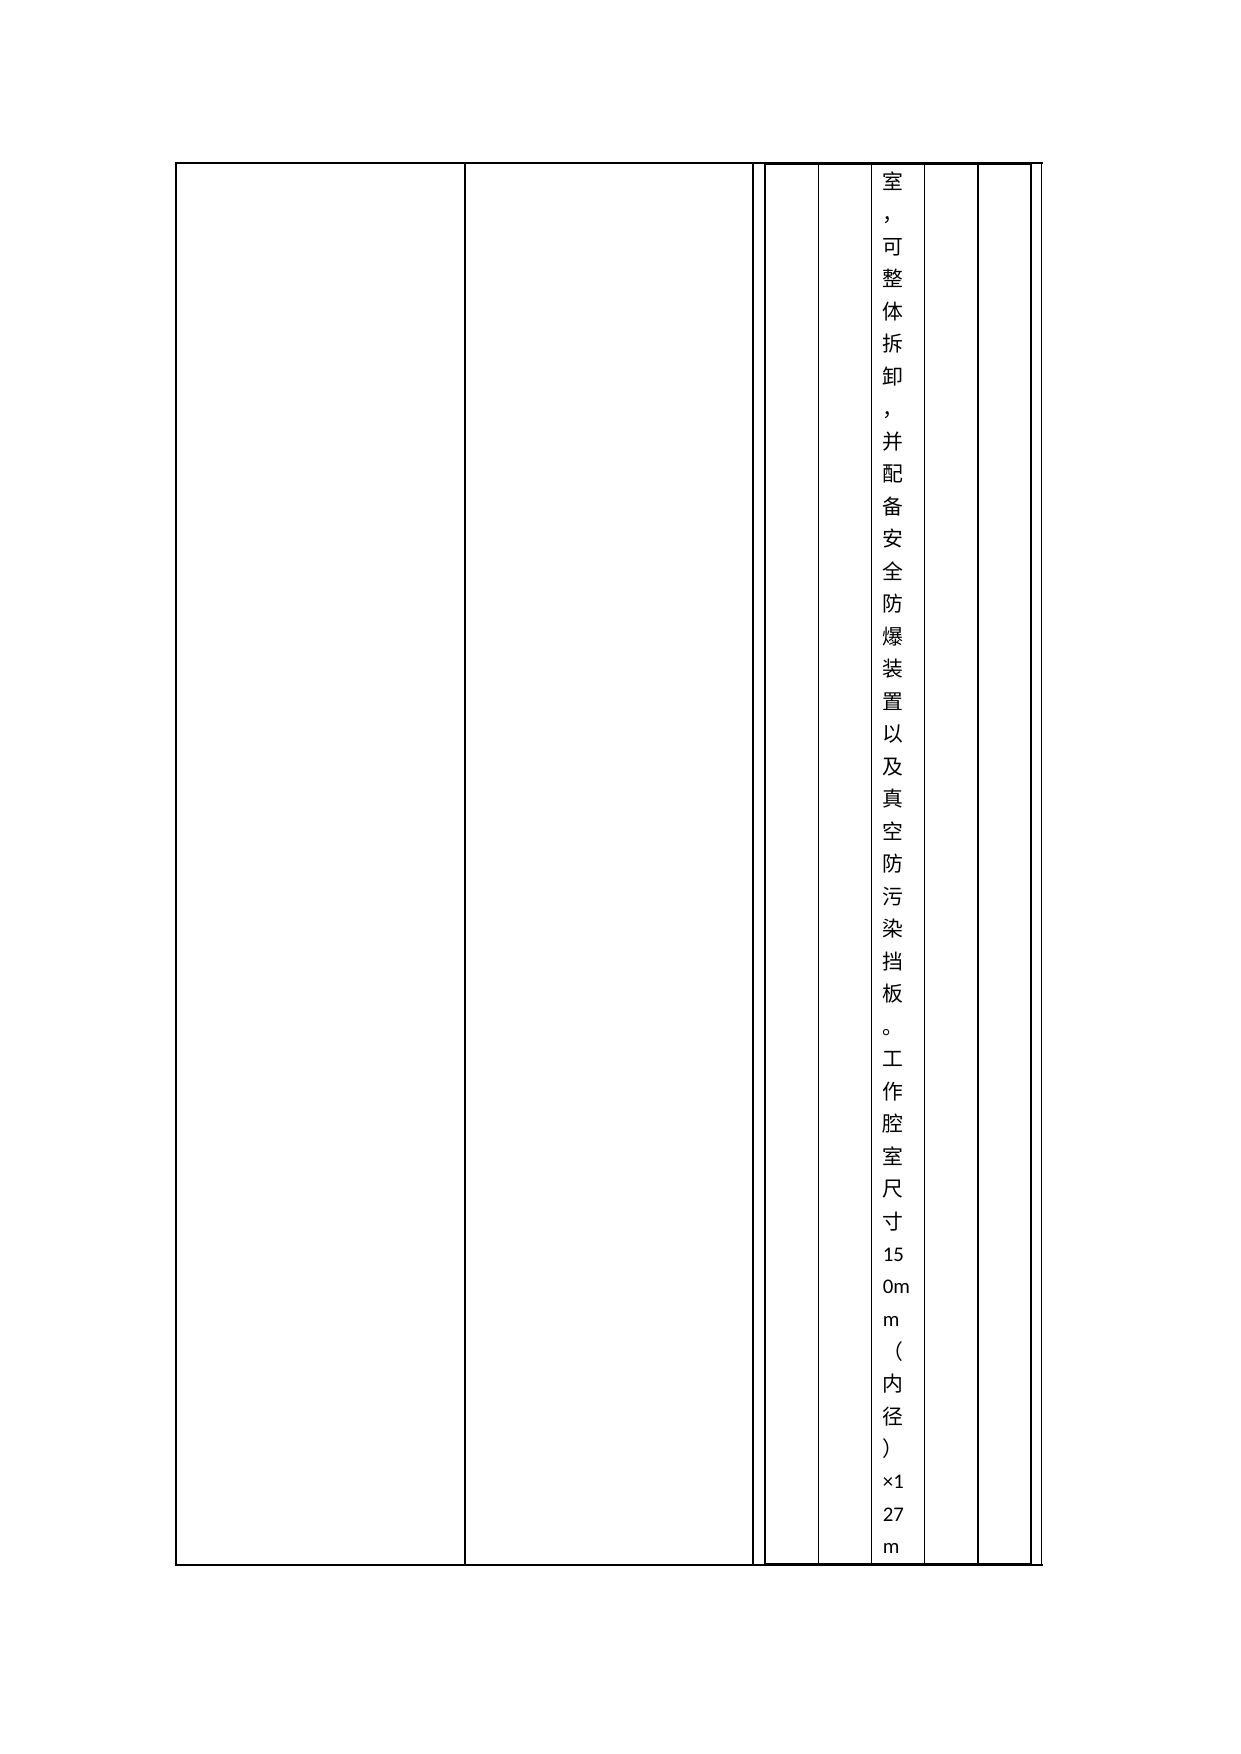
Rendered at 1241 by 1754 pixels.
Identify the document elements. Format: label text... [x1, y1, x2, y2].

table_cell [979, 165, 1030, 1563]
table_cell [1032, 164, 1041, 1564]
table_cell 1 [466, 164, 752, 1564]
table_cell [872, 165, 924, 1563]
table_cell [754, 164, 764, 1564]
table_cell [177, 164, 464, 1564]
table_cell [819, 165, 871, 1563]
table_cell [925, 165, 977, 1563]
table_cell [766, 165, 818, 1563]
